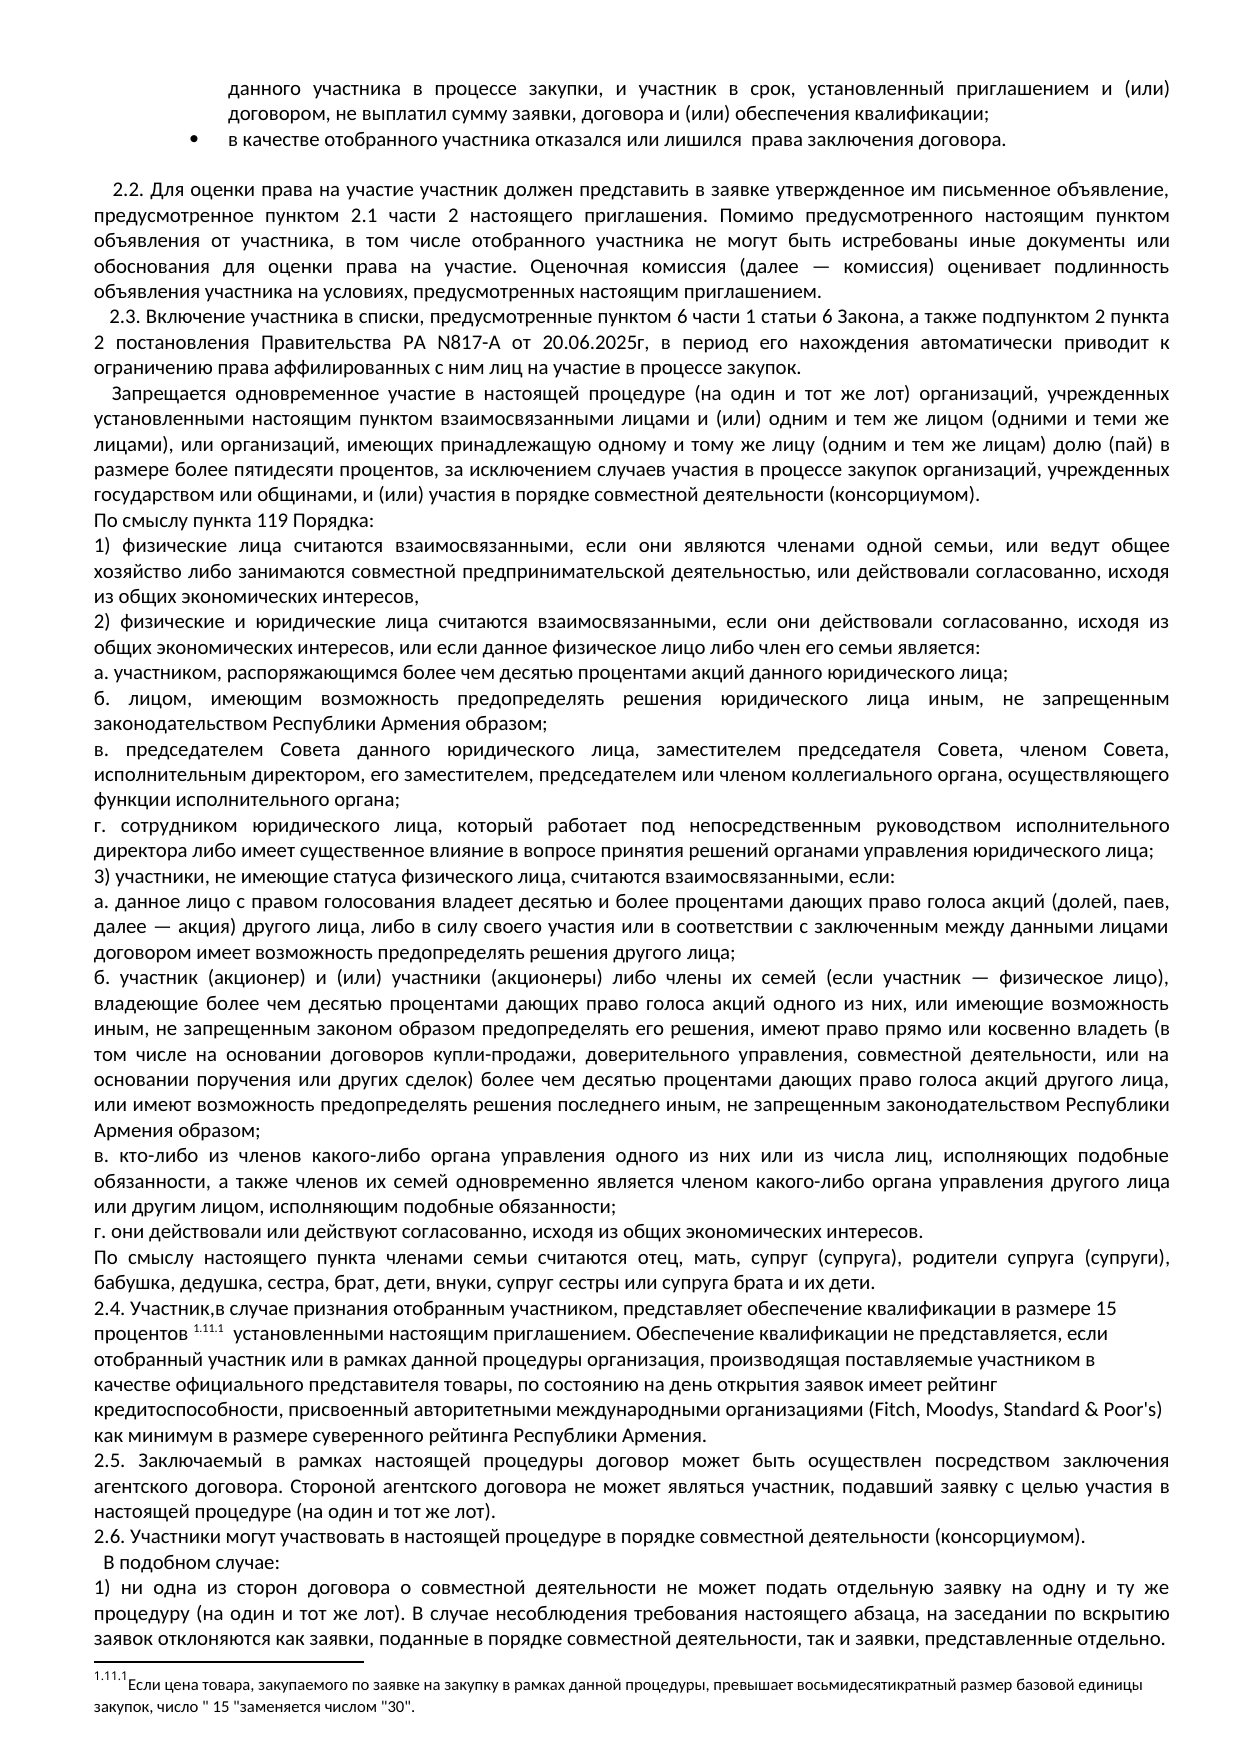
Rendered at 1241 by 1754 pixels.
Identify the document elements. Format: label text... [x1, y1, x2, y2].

text 2.4. Участник,в случае признания отобранным участником, представляет обеспечение квалификации в размере 15 процентов 1.1 установленными настоящим приглашением. Обеспечение квалификации не представляется, если отобранный участник или в рамках данной процедуры организация, производящая поставляемые участником в качестве официального представителя товары, по состоянию на день открытия заявок имеет рейтинг кредитоспособности, присвоенный авторитетными международными организациями (Fitch, Moodys, Standard & Poor's) как минимум в размере суверенного рейтинга Республики Армения. [94, 1295, 1171, 1447]
text а. данное лицо с правом голосования владеет десятью и более процентами дающих право голоса акций (долей, паев, далее — акция) другого лица, либо в силу своего участия или в соответствии с заключенным между данными лицами договором имеет возможность предопределять решения другого лица; [94, 888, 1171, 964]
text 1) ни одна из сторон договора о совместной деятельности не может подать отдельную заявку на одну и ту же процедуру (на один и тот же лот). В случае несоблюдения требования настоящего абзаца, на заседании по вскрытию заявок отклоняются как заявки, поданные в порядке совместной деятельности, так и заявки, представленные отдельно. [94, 1574, 1171, 1651]
text б. лицом, имеющим возможность предопределять решения юридического лица иным, не запрещенным законодательством Республики Армения образом; [94, 685, 1171, 736]
text 2.6. Участники могут участвовать в настоящей процедуре в порядке совместной деятельности (консорциумом). [94, 1524, 1171, 1549]
text В подобном случае: [94, 1549, 1171, 1574]
text По смыслу настоящего пункта членами семьи считаются отец, мать, супруг (супруга), родители супруга (супруги), бабушка, дедушка, сестра, брат, дети, внуки, супруг сестры или супруга брата и их дети. [94, 1244, 1171, 1295]
list в качестве отобранного участника отказался или лишился права заключения договора. [190, 126, 1171, 151]
text По смыслу пункта 119 Порядка: [94, 507, 1171, 532]
text а. участником, распоряжающимся более чем десятью процентами акций данного юридического лица; [94, 659, 1171, 685]
text 3) участники, не имеющие статуса физического лица, считаются взаимосвязанными, если: [94, 863, 1171, 888]
text 2.2. Для оценки права на участие участник должен представить в заявке утвержденное им письменное объявление, предусмотренное пунктом 2.1 части 2 настоящего приглашения. Помимо предусмотренного настоящим пунктом объявления от участника, в том числе отобранного участника не могут быть истребованы иные документы или обоснования для оценки права на участие. Оценочная комиссия (далее — комиссия) оценивает подлинность объявления участника на условиях, предусмотренных настоящим приглашением. [94, 177, 1171, 304]
text в. председателем Совета данного юридического лица, заместителем председателя Совета, членом Совета, исполнительным директором, его заместителем, председателем или членом коллегиального органа, осуществляющего функции исполнительного органа; [94, 736, 1171, 812]
text 2.5. Заключаемый в рамках настоящей процедуры договор может быть осуществлен посредством заключения агентского договора. Стороной агентского договора не может являться участник, подавший заявку с целью участия в настоящей процедуре (на один и тот же лот). [94, 1447, 1171, 1524]
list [190, 75, 1171, 126]
text г. сотрудником юридического лица, который работает под непосредственным руководством исполнительного директора либо имеет существенное влияние в вопросе принятия решений органами управления юридического лица; [94, 812, 1171, 863]
text в. кто-либо из членов какого-либо органа управления одного из них или из числа лиц, исполняющих подобные обязанности, а также членов их семей одновременно является членом какого-либо органа управления другого лица или другим лицом, исполняющим подобные обязанности; [94, 1142, 1171, 1219]
text Запрещается одновременное участие в настоящей процедуре (на один и тот же лот) организаций, учрежденных установленными настоящим пунктом взаимосвязанными лицами и (или) одним и тем же лицом (одними и теми же лицами), или организаций, имеющих принадлежащую одному и тому же лицу (одним и тем же лицам) долю (пай) в размере более пятидесяти процентов, за исключением случаев участия в процессе закупок организаций, учрежденных государством или общинами, и (или) участия в порядке совместной деятельности (консорциумом). [94, 380, 1171, 507]
text 2.3. Включение участника в списки, предусмотренные пунктом 6 части 1 статьи 6 Закона, а также подпунктом 2 пункта 2 постановления Правительства РА N817-А от 20.06.2025г, в период его нахождения автоматически приводит к ограничению права аффилированных с ним лиц на участие в процессе закупок. [94, 304, 1171, 380]
text г. они действовали или действуют согласованно, исходя из общих экономических интересов. [94, 1219, 1171, 1244]
text б. участник (акционер) и (или) участники (акционеры) либо члены их семей (если участник — физическое лицо), владеющие более чем десятью процентами дающих право голоса акций одного из них, или имеющие возможность иным, не запрещенным законом образом предопределять его решения, имеют право прямо или косвенно владеть (в том числе на основании договоров купли-продажи, доверительного управления, совместной деятельности, или на основании поручения или других сделок) более чем десятью процентами дающих право голоса акций другого лица, или имеют возможность предопределять решения последнего иным, не запрещенным законодательством Республики Армения образом; [94, 964, 1171, 1142]
text 2) физические и юридические лица считаются взаимосвязанными, если они действовали согласованно, исходя из общих экономических интересов, или если данное физическое лицо либо член его семьи является: [94, 609, 1171, 659]
text 1) физические лица считаются взаимосвязанными, если они являются членами одной семьи, или ведут общее хозяйство либо занимаются совместной предпринимательской деятельностью, или действовали согласованно, исходя из общих экономических интересов, [94, 532, 1171, 609]
